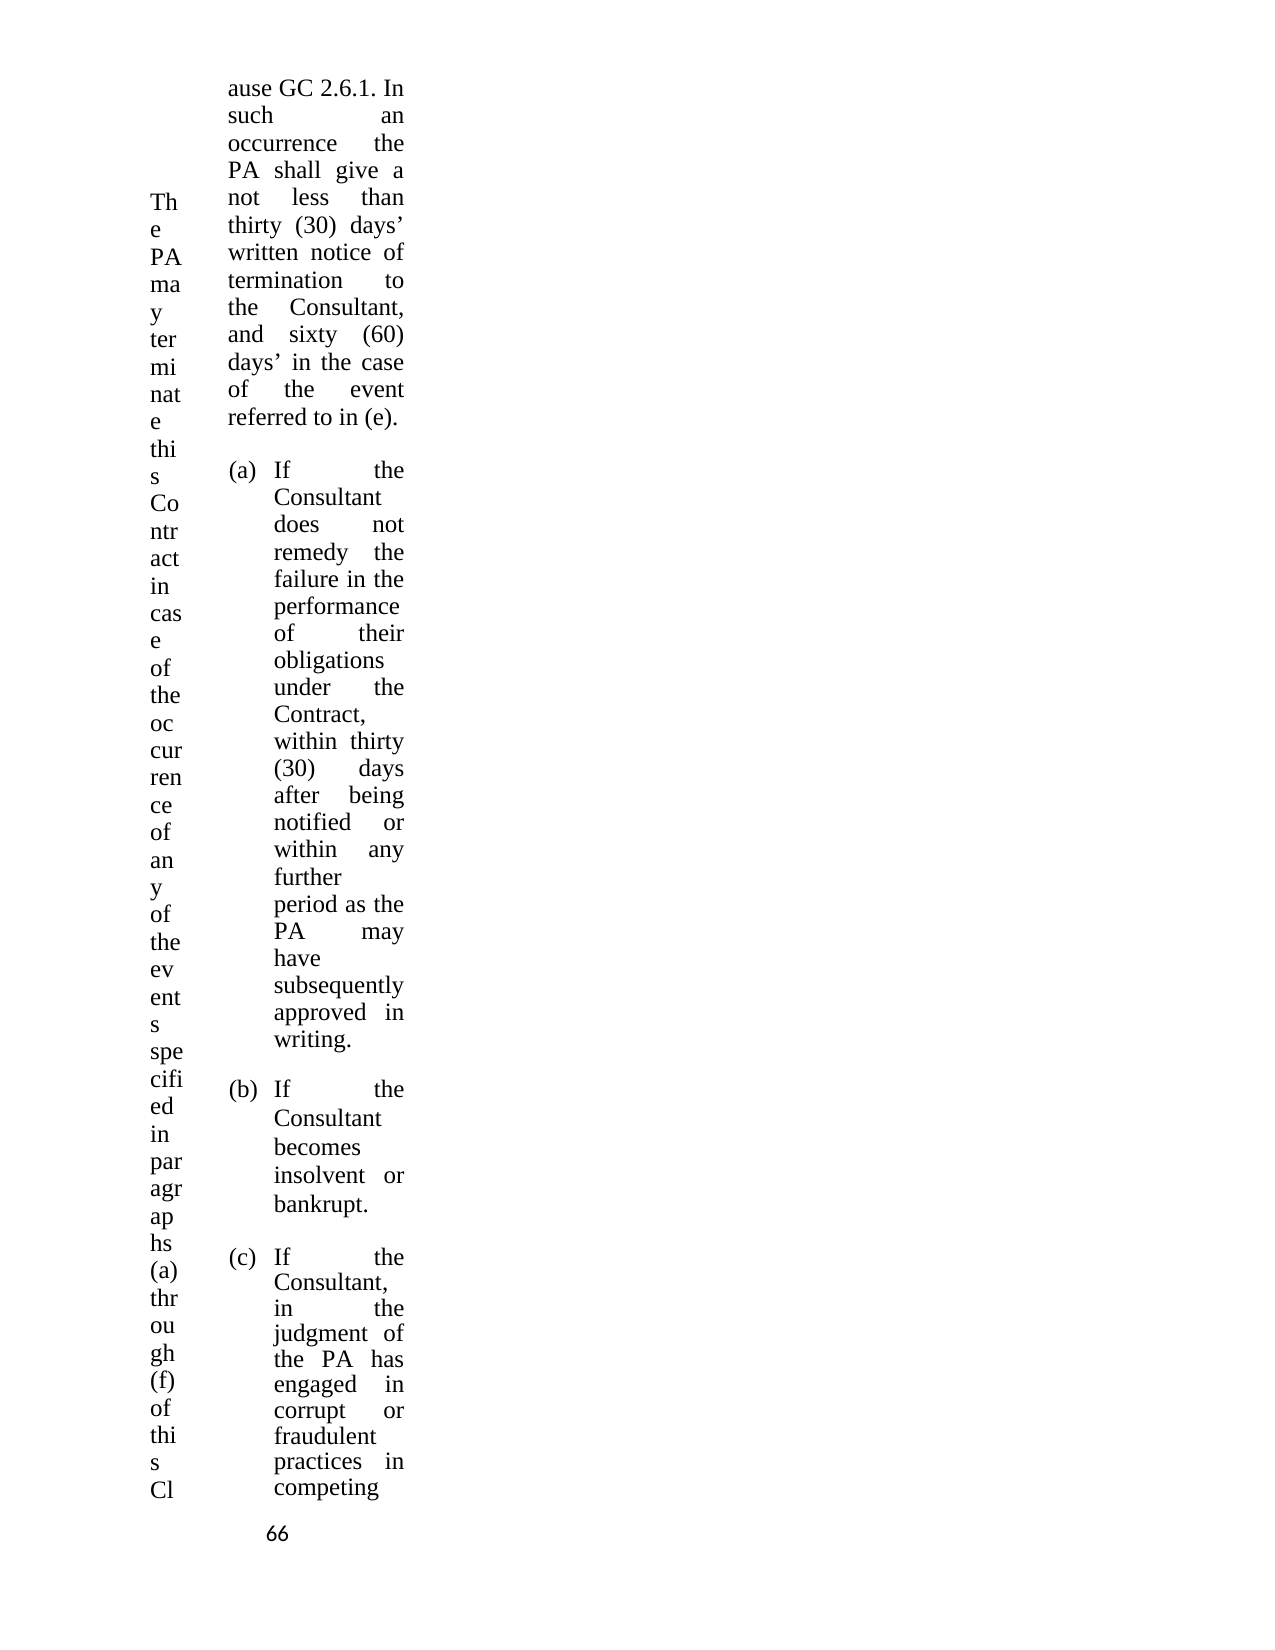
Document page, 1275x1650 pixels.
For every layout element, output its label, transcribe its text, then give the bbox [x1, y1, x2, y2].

text The PA may terminate this Contract in case of the occurrence of any of the events specified in paragraphs (a) through (f) of this Clause GC 2.6.1. In such an occurrence the PA shall give a not less than thirty (30) days’ written notice of termination to the Consultant, and sixty (60) days’ in the case of the event referred to in (e). [150, 189, 184, 1503]
list If the Consultant becomes insolvent or bankrupt. [228, 1074, 404, 1218]
list If the Consultant, in the judgment of the PA has engaged in corrupt or fraudulent practices in competing for or in executing the Contract. [228, 1244, 404, 1501]
list If the Consultant does not remedy the failure in the performance of their obligations under the Contract, within thirty (30) days after being notified or within any further period as the PA may have subsequently approved in writing. [228, 457, 404, 1053]
text The PA may terminate this Contract in case of the occurrence of any of the events specified in paragraphs (a) through (f) of this Clause GC 2.6.1. In such an occurrence the PA shall give a not less than thirty (30) days’ written notice of termination to the Consultant, and sixty (60) days’ in the case of the event referred to in (e). [228, 74, 404, 430]
